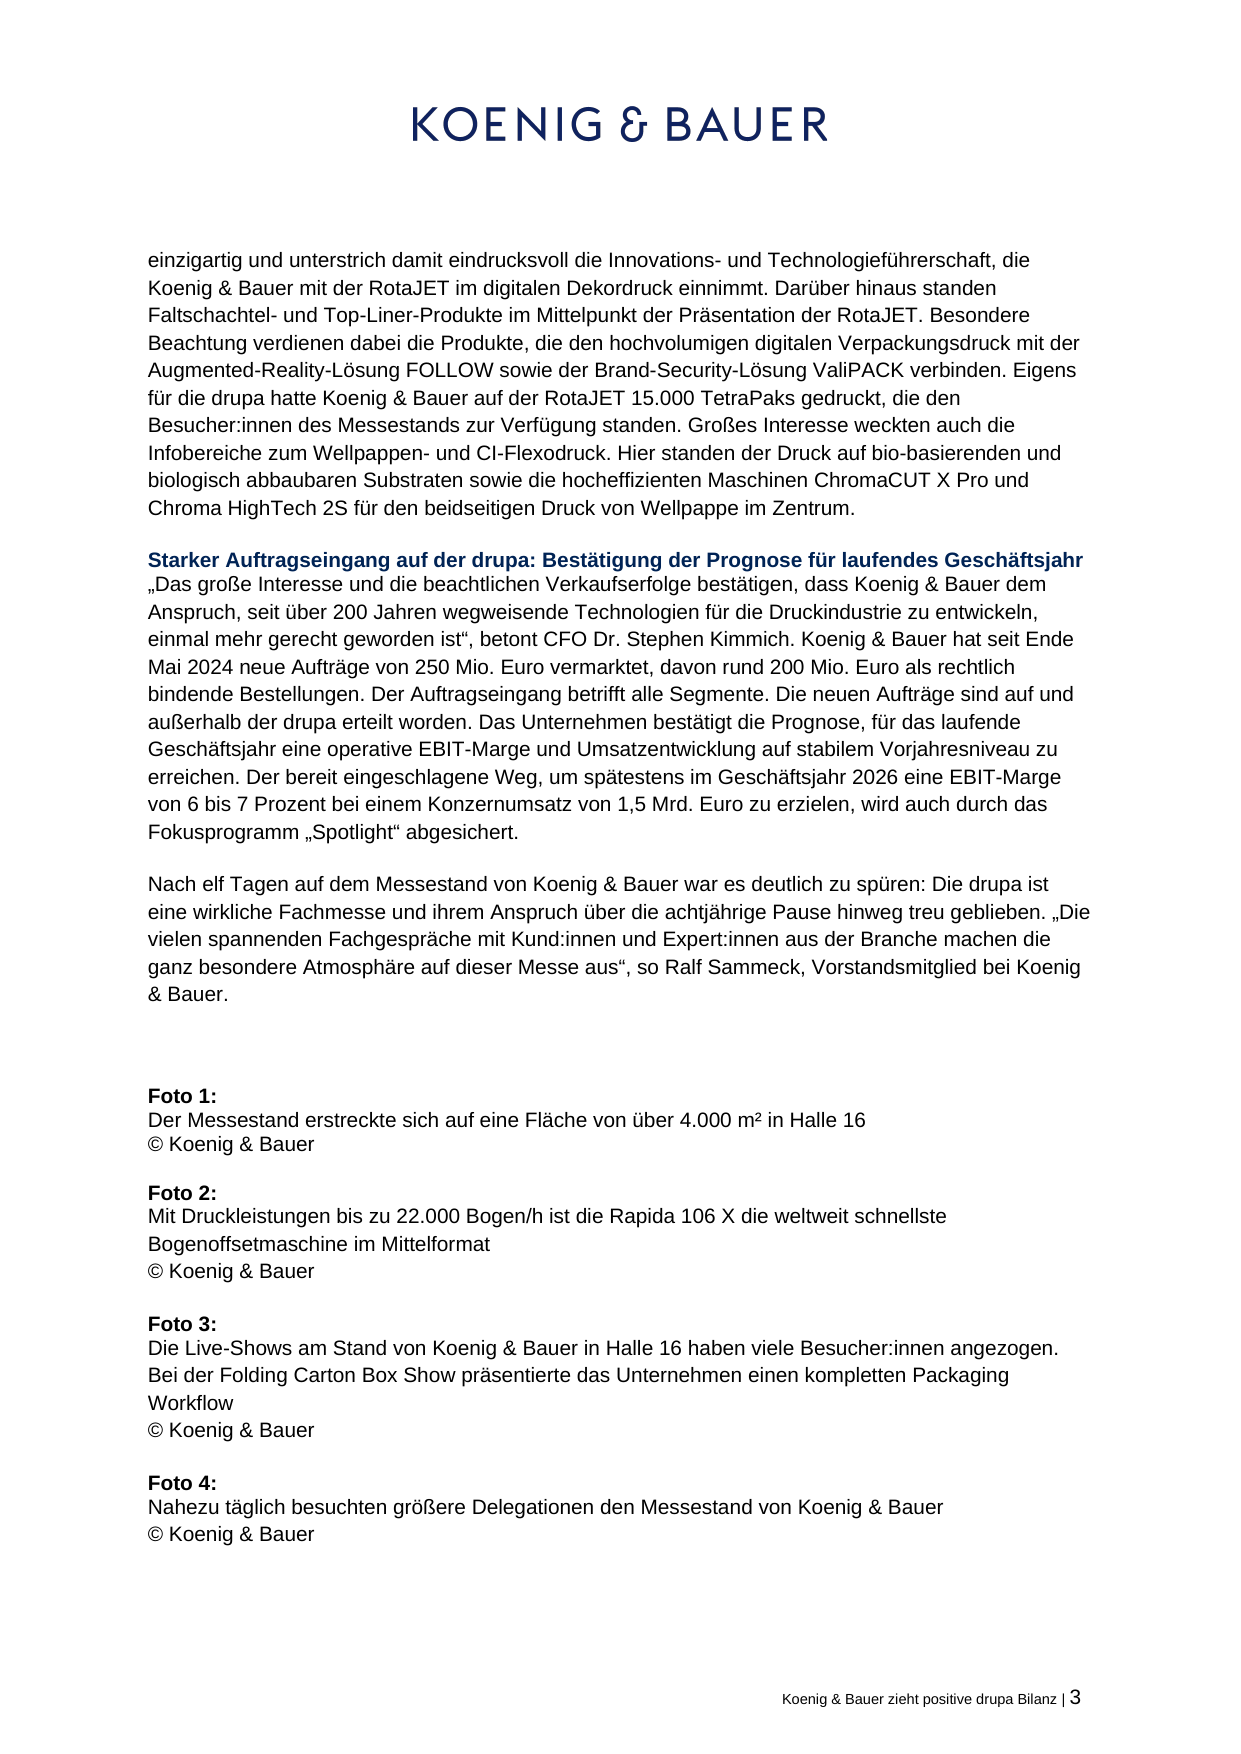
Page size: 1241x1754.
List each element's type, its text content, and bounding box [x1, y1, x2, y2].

text Der Messestand erstreckte sich auf eine Fläche von über 4.000 m² in Halle 16 © Koenig & Bauer [148, 1107, 1092, 1155]
text Nach elf Tagen auf dem Messestand von Koenig & Bauer war es deutlich zu spüren: Die drupa ist eine wirkliche Fachmesse und ihrem Anspruch über die achtjährige Pause hinweg treu geblieben. „Die vielen spannenden Fachgespräche mit Kund:innen und Expert:innen aus der Branche machen die ganz besondere Atmosphäre auf dieser Messe aus“, so Ralf Sammeck, Vorstandsmitglied bei Koenig & Bauer. [148, 872, 1092, 1006]
text Nahezu täglich besuchten größere Delegationen den Messestand von Koenig & Bauer © Koenig & Bauer [148, 1495, 1092, 1546]
subtitle Starker Auftragseingang auf der drupa: Bestätigung der Prognose für laufendes Geschäftsjahr [148, 548, 1092, 572]
text Die Live-Shows am Stand von Koenig & Bauer in Halle 16 haben viele Besucher:innen angezogen. Bei der Folding Carton Box Show präsentierte das Unternehmen einen kompletten Packaging Workflow © Koenig & Bauer [148, 1336, 1092, 1442]
subtitle Foto 3: [148, 1312, 1092, 1336]
text Mit Druckleistungen bis zu 22.000 Bogen/h ist die Rapida 106 X die weltweit schnellste Bogenoffsetmaschine im Mittelformat © Koenig & Bauer [148, 1204, 1092, 1283]
subtitle Foto 2: [148, 1180, 1092, 1204]
subtitle Foto 4: [148, 1471, 1092, 1495]
text „Das große Interesse und die beachtlichen Verkaufserfolge bestätigen, dass Koenig & Bauer dem Anspruch, seit über 200 Jahren wegweisende Technologien für die Druckindustrie zu entwickeln, einmal mehr gerecht geworden ist“, betont CFO Dr. Stephen Kimmich. Koenig & Bauer hat seit Ende Mai 2024 neue Aufträge von 250 Mio. Euro vermarktet, davon rund 200 Mio. Euro als rechtlich bindende Bestellungen. Der Auftragseingang betrifft alle Segmente. Die neuen Aufträge sind auf und außerhalb der drupa erteilt worden. Das Unternehmen bestätigt die Prognose, für das laufende Geschäftsjahr eine operative EBIT-Marge und Umsatzentwicklung auf stabilem Vorjahresniveau zu erreichen. Der bereit eingeschlagene Weg, um spätestens im Geschäftsjahr 2026 eine EBIT-Marge von 6 bis 7 Prozent bei einem Konzernumsatz von 1,5 Mrd. Euro zu erzielen, wird auch durch das Fokusprogramm „Spotlight“ abgesichert. [148, 572, 1092, 843]
subtitle Foto 1: [148, 1083, 1092, 1107]
picture [413, 106, 828, 142]
